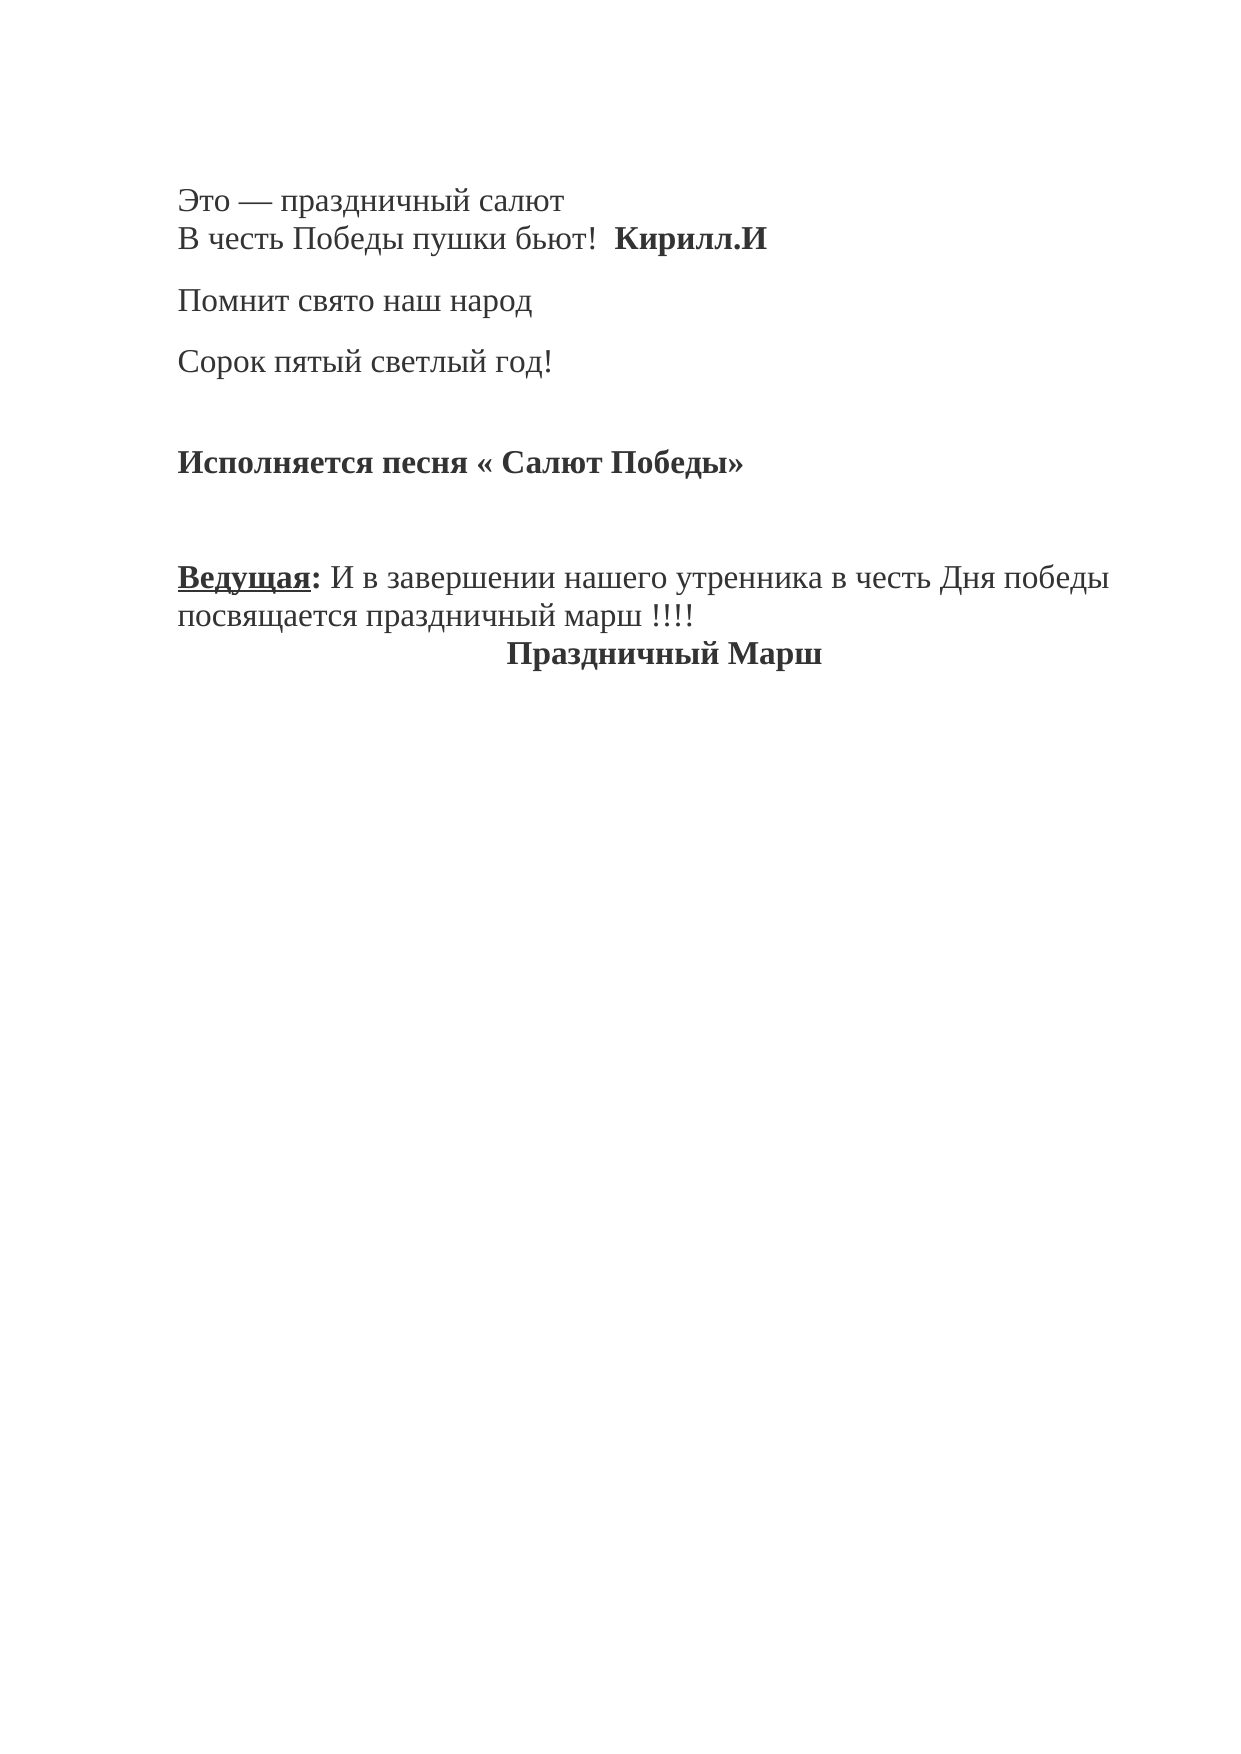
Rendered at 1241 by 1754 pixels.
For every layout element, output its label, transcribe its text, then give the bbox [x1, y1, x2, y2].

text В честь Победы пушки бьют! Кирилл.И [177, 218, 1152, 257]
text Исполняется песня « Салют Победы» [177, 442, 1152, 480]
text Сорок пятый светлый год! [177, 342, 1152, 380]
text Ведущая: И в завершении нашего утренника в честь Дня победы посвящается праздничный марш !!!! [695, 557, 1152, 633]
text Помнит свято наш народ [177, 280, 1152, 318]
text Это — праздничный салют [177, 180, 1152, 218]
text Праздничный Марш [177, 633, 1152, 672]
